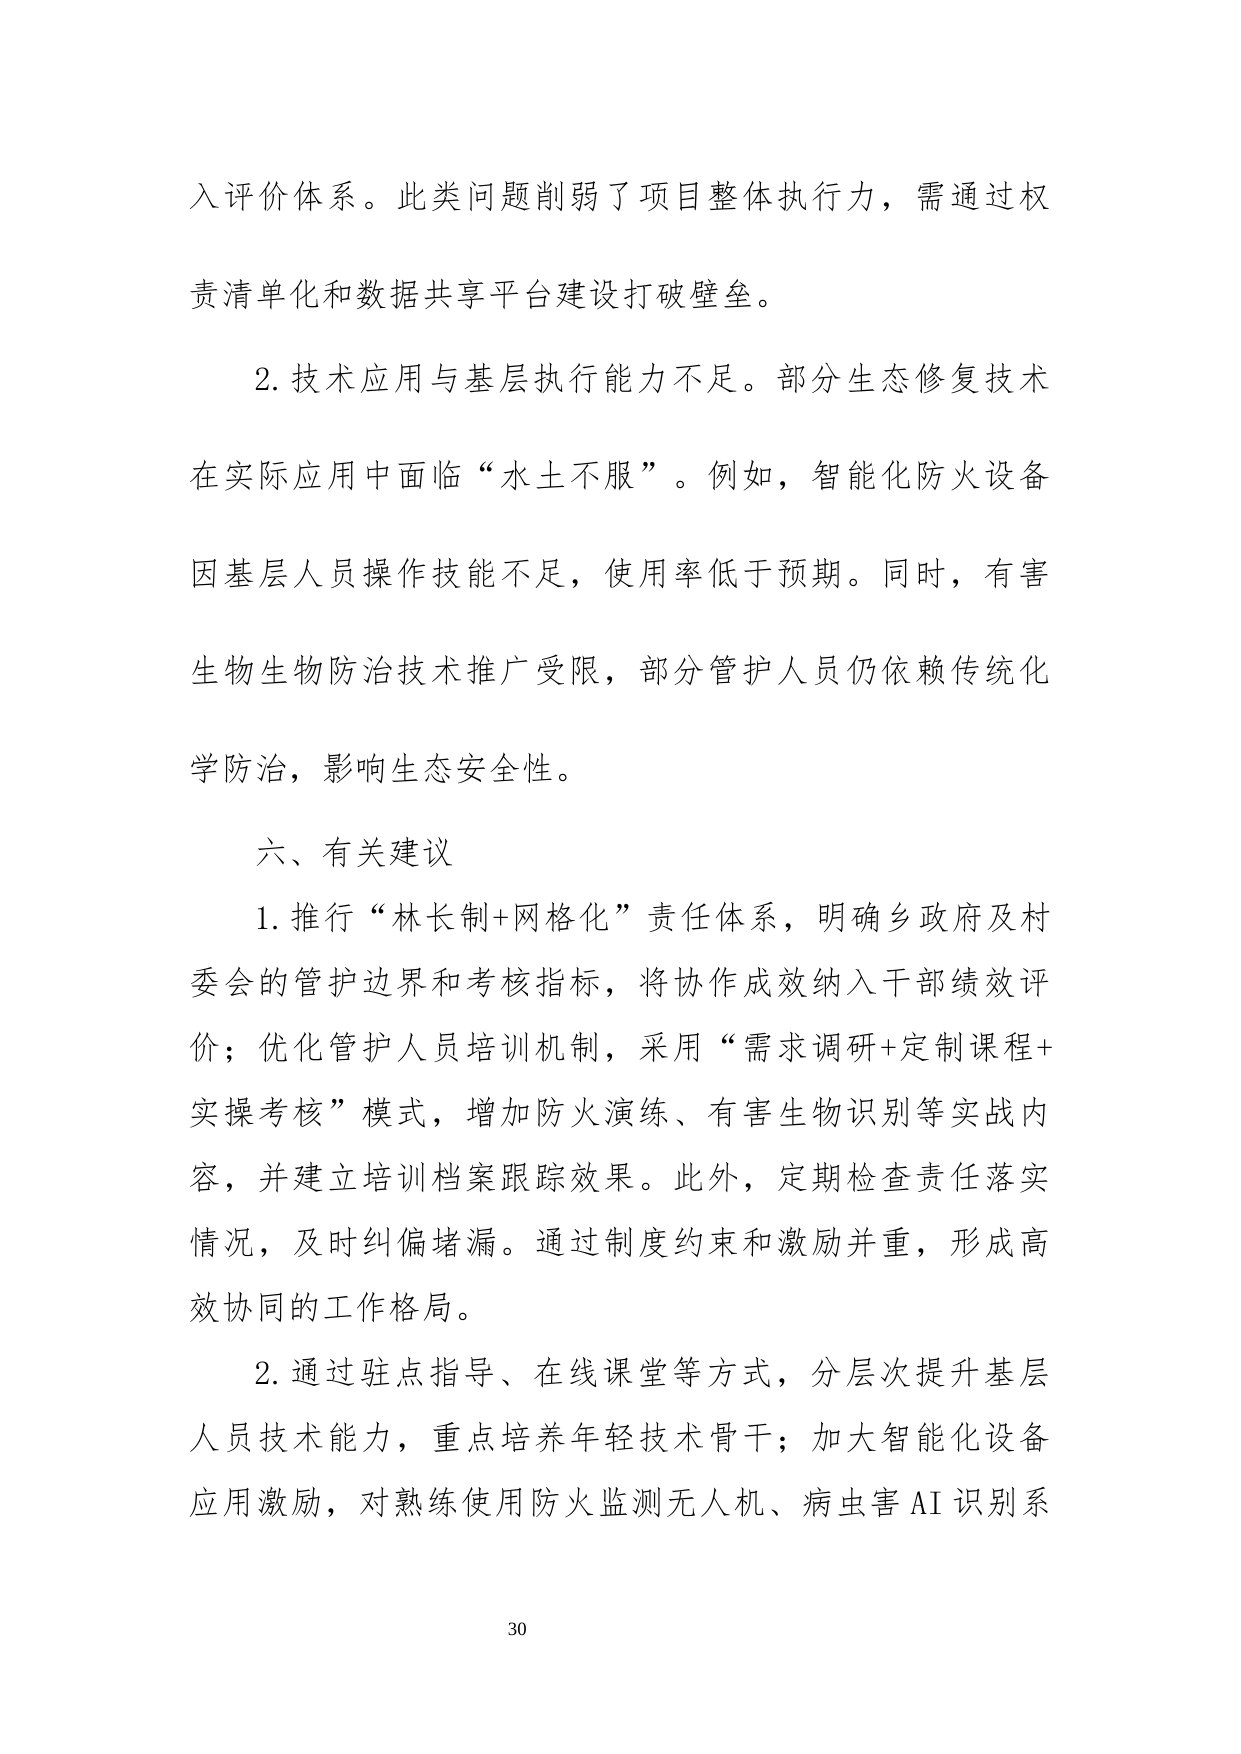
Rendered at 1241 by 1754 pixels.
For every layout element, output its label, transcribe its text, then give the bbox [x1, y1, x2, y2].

text 2.技术应用与基层执行能力不足。部分生态修复技术在实际应用中面临“水土不服”。例如，智能化防火设备因基层人员操作技能不足，使用率低于预期。同时，有害生物生物防治技术推广受限，部分管护人员仍依赖传统化学防治，影响生态安全性。 [187, 343, 1053, 798]
text 1.推行“林长制+网格化”责任体系，明确乡政府及村委会的管护边界和考核指标，将协作成效纳入干部绩效评价；优化管护人员培训机制，采用“需求调研+定制课程+实操考核”模式，增加防火演练、有害生物识别等实战内容，并建立培训档案跟踪效果。此外，定期检查责任落实情况，及时纠偏堵漏。通过制度约束和激励并重，形成高效协同的工作格局。 [187, 882, 1053, 1337]
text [187, 1337, 1053, 1532]
subtitle 六、有关建议 [187, 817, 1053, 882]
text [187, 162, 1053, 324]
